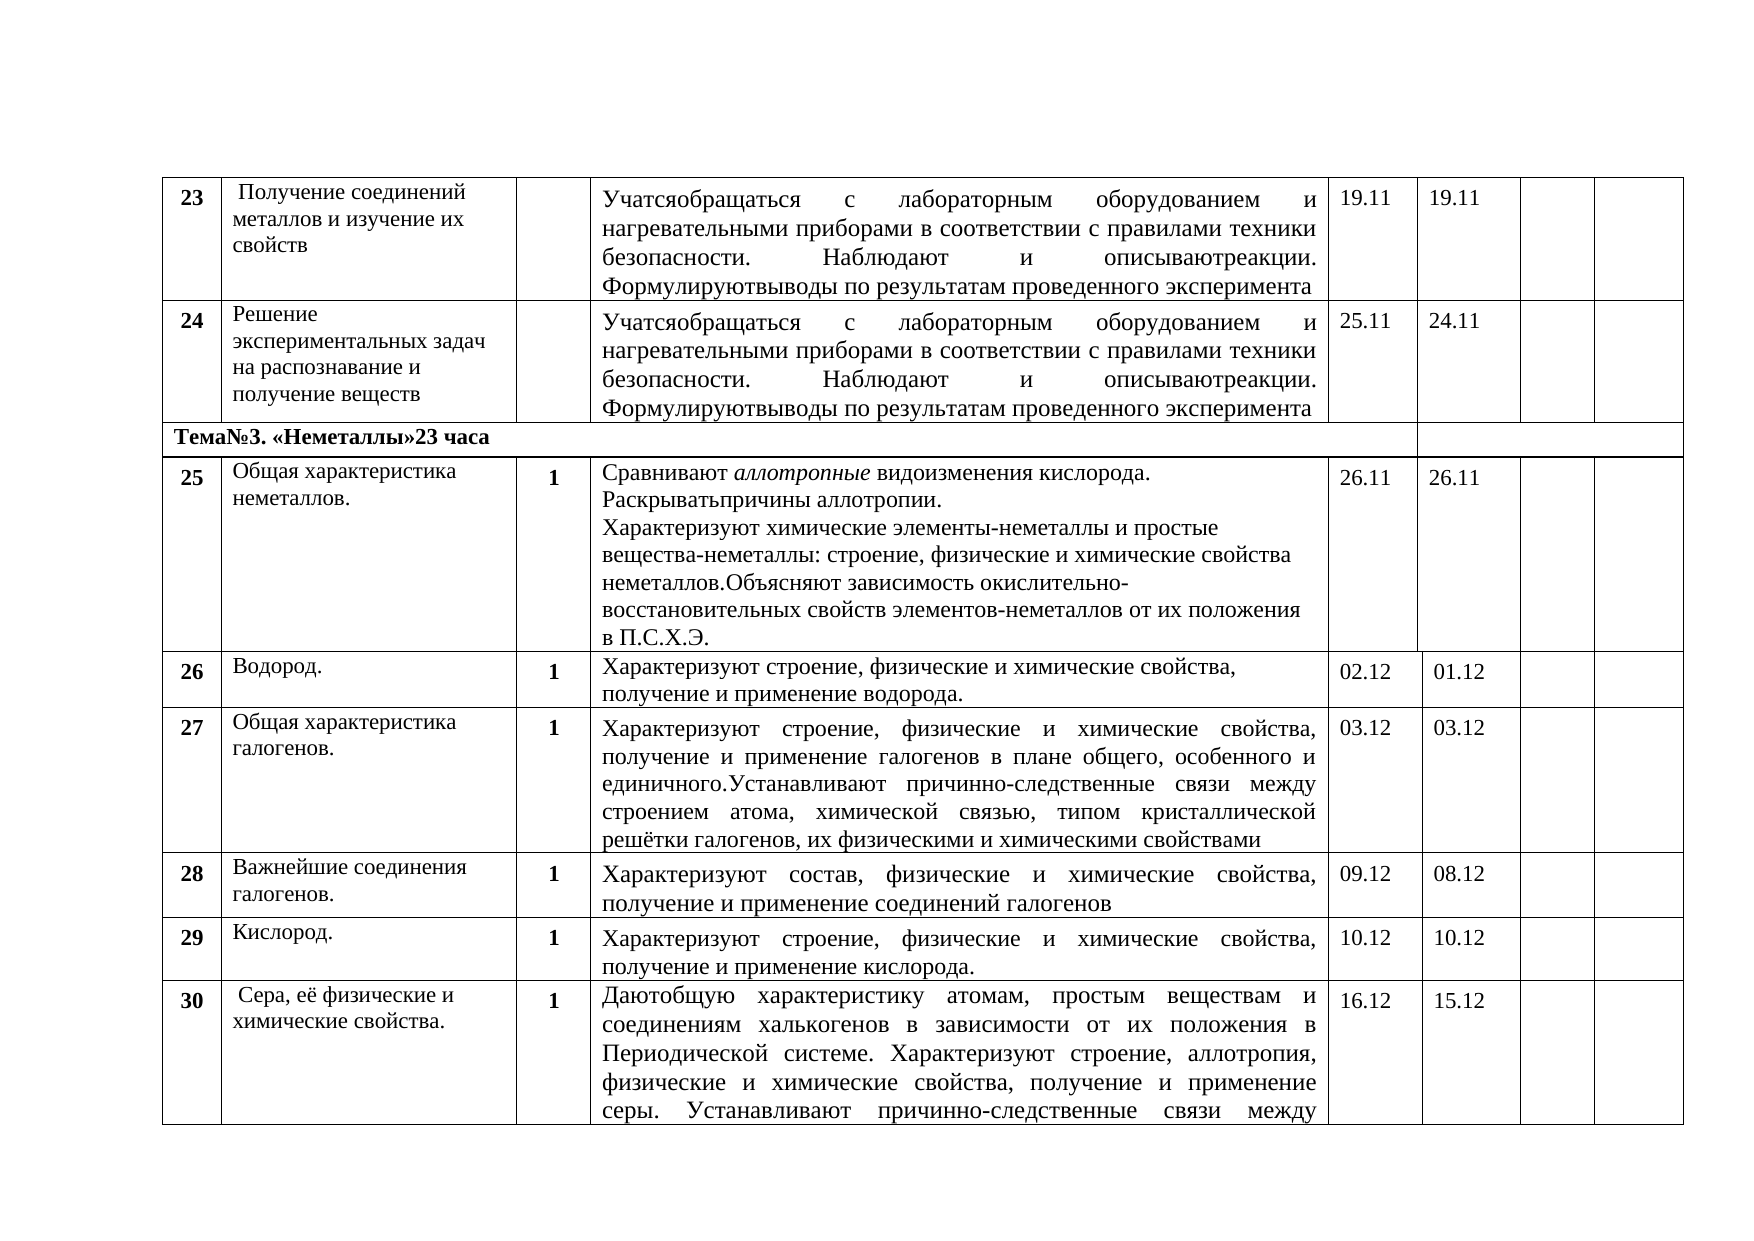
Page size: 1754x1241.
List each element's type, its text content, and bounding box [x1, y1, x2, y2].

table_cell 26.11 [1329, 458, 1417, 651]
table_cell [1521, 301, 1594, 422]
table_cell 27 [163, 708, 221, 852]
table_cell [1521, 458, 1594, 651]
table_cell 1 [517, 652, 590, 707]
table_cell [1595, 652, 1683, 707]
table_cell 01.12 [1423, 652, 1520, 707]
table_cell 25.11 [1329, 301, 1417, 422]
table_cell Характеризуют состав, физические и химические свойства, получение и применение соединений галогенов [591, 853, 1328, 917]
table_cell 28 [163, 853, 221, 917]
table_cell 03.12 [1423, 708, 1520, 852]
table_cell [1521, 918, 1594, 979]
table_cell [1595, 458, 1683, 651]
table_cell Водород. [222, 652, 516, 707]
table_cell [1595, 981, 1683, 1124]
table_cell Решение экспериментальных задач на распознавание и получение веществ [222, 301, 516, 422]
table_cell [1521, 708, 1594, 852]
table_cell [1521, 853, 1594, 917]
table_cell 15.12 [1423, 981, 1520, 1124]
table_cell 19.11 [1418, 178, 1520, 299]
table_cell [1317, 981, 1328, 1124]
table_cell Сравнивают аллотропные видоизменения кислорода. Раскрыватьпричины аллотропии. Характеризуют химические элементы-неметаллы и простые вещества-неметаллы: строение, физические и химические свойства неметаллов.Объясняют зависимость окислительно-восстановительных свойств элементов-неметаллов от их положения в П.С.Х.Э. [709, 458, 1328, 651]
table_cell [1521, 178, 1594, 299]
table_cell [517, 178, 590, 299]
table_cell [1418, 423, 1683, 456]
table_cell Важнейшие соединения галогенов. [222, 853, 516, 917]
table_cell 08.12 [1423, 853, 1520, 917]
table_cell [517, 301, 590, 422]
table_cell [1521, 981, 1594, 1124]
table_cell 1 [517, 981, 590, 1124]
table_cell Кислород. [222, 918, 516, 979]
table_cell 26 [163, 652, 221, 707]
table_cell 10.12 [1329, 918, 1422, 979]
table_cell 30 [163, 981, 221, 1124]
table_cell Характеризуют строение, физические и химические свойства, получение и применение водорода. [964, 652, 1328, 707]
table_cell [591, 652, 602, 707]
table_cell [1595, 178, 1683, 299]
table_cell 16.12 [1329, 981, 1422, 1124]
table_cell 02.12 [1329, 652, 1422, 707]
table_cell 24.11 [1418, 301, 1520, 422]
table_cell Общая характеристика неметаллов. [222, 458, 516, 651]
table_cell [1595, 301, 1683, 422]
table_cell Общая характеристика галогенов. [222, 708, 516, 852]
table_cell Тема№3. «Неметаллы»23 часа [163, 423, 1417, 456]
table_cell [1595, 918, 1683, 979]
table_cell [222, 981, 516, 1124]
table_cell 25 [163, 458, 221, 651]
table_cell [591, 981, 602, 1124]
table_cell Характеризуют строение, физические и химические свойства, получение и применение галогенов в плане общего, особенного и единичного.Устанавливают причинно-следственные связи между строением атома, химической связью, типом кристаллической решётки галогенов, их физическими и химическими свойствами [591, 708, 1328, 852]
table_cell 24 [163, 301, 221, 422]
table_cell 19.11 [1329, 178, 1417, 299]
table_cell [591, 178, 1328, 299]
table_cell [1595, 853, 1683, 917]
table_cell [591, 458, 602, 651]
table_cell 1 [517, 458, 590, 651]
table_cell 09.12 [1329, 853, 1422, 917]
table_cell 29 [163, 918, 221, 979]
table_cell 26.11 [1418, 458, 1520, 651]
table_cell Получение соединений металлов и изучение их свойств [222, 178, 516, 299]
table_cell 10.12 [1423, 918, 1520, 979]
table_cell 1 [517, 918, 590, 979]
table_cell 1 [517, 853, 590, 917]
table_cell 1 [517, 708, 590, 852]
table_cell [1595, 708, 1683, 852]
table_cell Характеризуют строение, физические и химические свойства, получение и применение кислорода. [591, 918, 1328, 979]
table_cell 23 [163, 178, 221, 299]
table_cell [1521, 652, 1594, 707]
table_cell 03.12 [1329, 708, 1422, 852]
